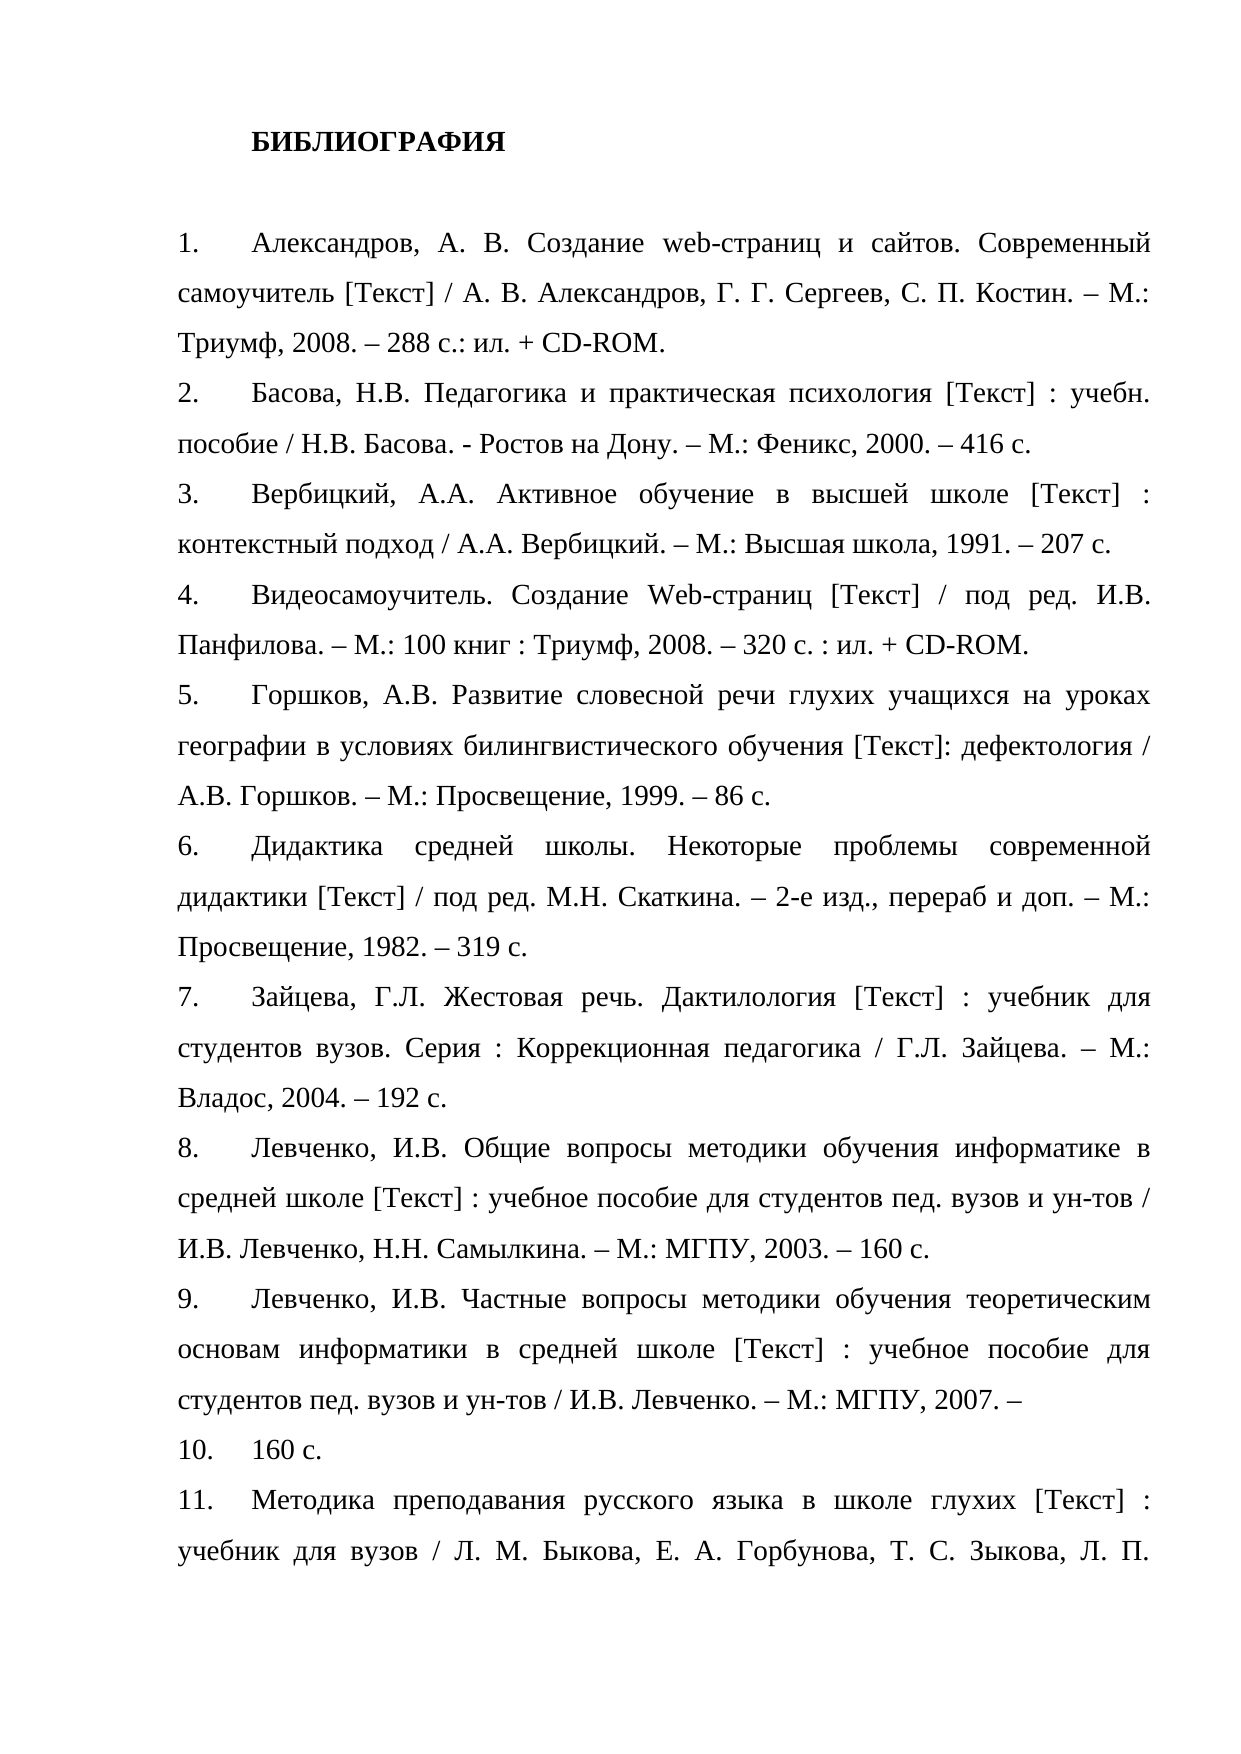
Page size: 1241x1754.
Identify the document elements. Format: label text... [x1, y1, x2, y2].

list Левченко, И.В. Общие вопросы методики обучения информатике в средней школе [Текст] : учебное пособие для студентов пед. вузов и ун-тов / И.В. Левченко, Н.Н. Самылкина. – М.: МГПУ, 2003. – 160 с. [177, 1130, 1152, 1264]
list Видеосамоучитель. Создание Web-страниц [Текст] / под ред. И.В. Панфилова. – М.: 100 книг : Триумф, 2008. – 320 с. : ил. + CD-ROM. [177, 577, 1152, 661]
list Горшков, А.В. Развитие словесной речи глухих учащихся на уроках географии в условиях билингвистического обучения [Текст]: дефектология / А.В. Горшков. – М.: Просвещение, 1999. – 86 с. [177, 677, 1152, 812]
list 160 с. [177, 1432, 1152, 1466]
list Басова, Н.В. Педагогика и практическая психология [Текст] : учебн. пособие / Н.В. Басова. - Ростов на Дону. – М.: Феникс, 2000. – 416 с. [177, 376, 1152, 459]
list Дидактика средней школы. Некоторые проблемы современной дидактики [Текст] / под ред. М.Н. Скаткина. – 2-е изд., перераб и доп. – М.: Просвещение, 1982. – 319 с. [177, 828, 1152, 963]
list Зайцева, Г.Л. Жестовая речь. Дактилология [Текст] : учебник для студентов вузов. Серия : Коррекционная педагогика / Г.Л. Зайцева. – М.: Владос, 2004. – 192 с. [177, 979, 1152, 1113]
list Александров, А. В. Создание web-страниц и сайтов. Современный самоучитель [Текст] / А. В. Александров, Г. Г. Сергеев, С. П. Костин. – М.: Триумф, 2008. – 288 с.: ил. + CD-ROM. [177, 225, 1152, 359]
list Вербицкий, А.А. Активное обучение в высшей школе [Текст] : контекстный подход / А.А. Вербицкий. – М.: Высшая школа, 1991. – 207 с. [177, 476, 1152, 560]
list Левченко, И.В. Частные вопросы методики обучения теоретическим основам информатики в средней школе [Текст] : учебное пособие для студентов пед. вузов и ун-тов / И.В. Левченко. – М.: МГПУ, 2007. – [177, 1281, 1152, 1415]
text БИБЛИОГРАФИЯ [177, 124, 1152, 158]
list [177, 1482, 1152, 1566]
